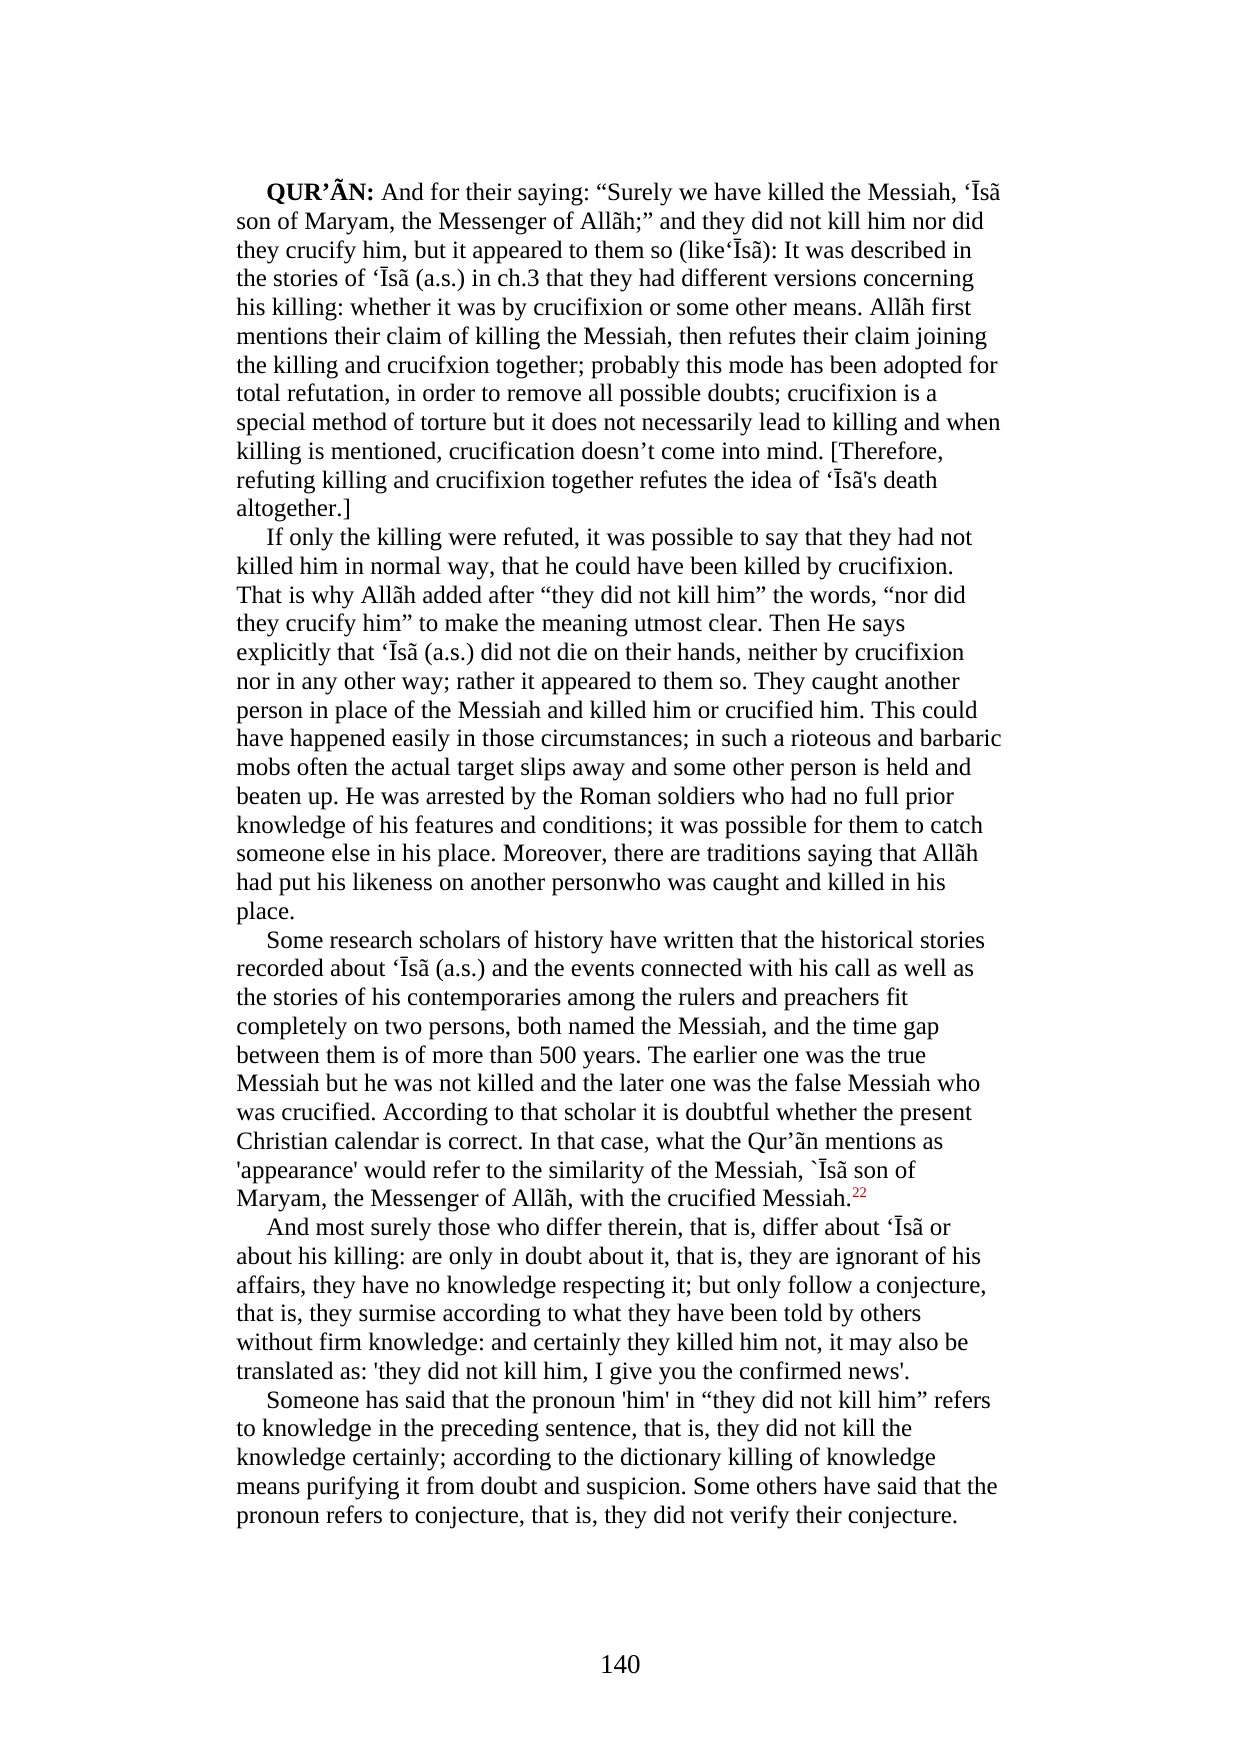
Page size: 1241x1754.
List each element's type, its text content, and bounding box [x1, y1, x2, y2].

text If only the killing were refuted, it was possible to say that they had not killed him in normal way, that he could have been killed by crucifixion. That is why Allãh added after “they did not kill him” the words, “nor did they crucify him” to make the meaning utmost clear. Then He says explicitly that ‘Īsã (a.s.) did not die on their hands, neither by crucifixion nor in any other way; rather it appeared to them so. They caught another person in place of the Messiah and killed him or crucified him. This could have happened easily in those circumstances; in such a rioteous and barbaric mobs often the actual target slips away and some other person is held and beaten up. He was arrested by the Roman soldiers who had no full prior knowledge of his features and conditions; it was possible for them to catch someone else in his place. Moreover, there are traditions saying that Allãh had put his likeness on another personwho was caught and killed in his place. [236, 522, 1004, 925]
text Some research scholars of history have written that the historical stories recorded about ‘Īsã (a.s.) and the events connected with his call as well as the stories of his contemporaries among the rulers and preachers fit completely on two persons, both named the Messiah, and the time gap between them is of more than 500 years. The earlier one was the true Messiah but he was not killed and the later one was the false Messiah who was crucified. According to that scholar it is doubtful whether the present Christian calendar is correct. In that case, what the Qur’ãn mentions as 'appearance' would refer to the similarity of the Messiah, `Īsã son of Maryam, the Messenger of Allãh, with the crucified Messiah.22 [236, 925, 1004, 1212]
text QUR’ÃN: And for their saying: “Surely we have killed the Messiah, ‘Īsã son of Maryam, the Messenger of Allãh;” and they did not kill him nor did they crucify him, but it appeared to them so (like‘Īsã): It was described in the stories of ‘Īsã (a.s.) in ch.3 that they had different versions concerning his killing: whether it was by crucifixion or some other means. Allãh first mentions their claim of killing the Messiah, then refutes their claim joining the killing and crucifxion together; probably this mode has been adopted for total refutation, in order to remove all possible doubts; crucifixion is a special method of torture but it does not necessarily lead to killing and when killing is mentioned, crucification doesn’t come into mind. [Therefore, refuting killing and crucifixion together refutes the idea of ‘Īsã's death altogether.] [236, 177, 1004, 522]
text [236, 1385, 1004, 1528]
text And most surely those who differ therein, that is, differ about ‘Īsã or about his killing: are only in doubt about it, that is, they are ignorant of his affairs, they have no knowledge respecting it; but only follow a conjecture, that is, they surmise according to what they have been told by others without firm knowledge: and certainly they killed him not, it may also be translated as: 'they did not kill him, I give you the confirmed news'. [236, 1212, 1004, 1385]
